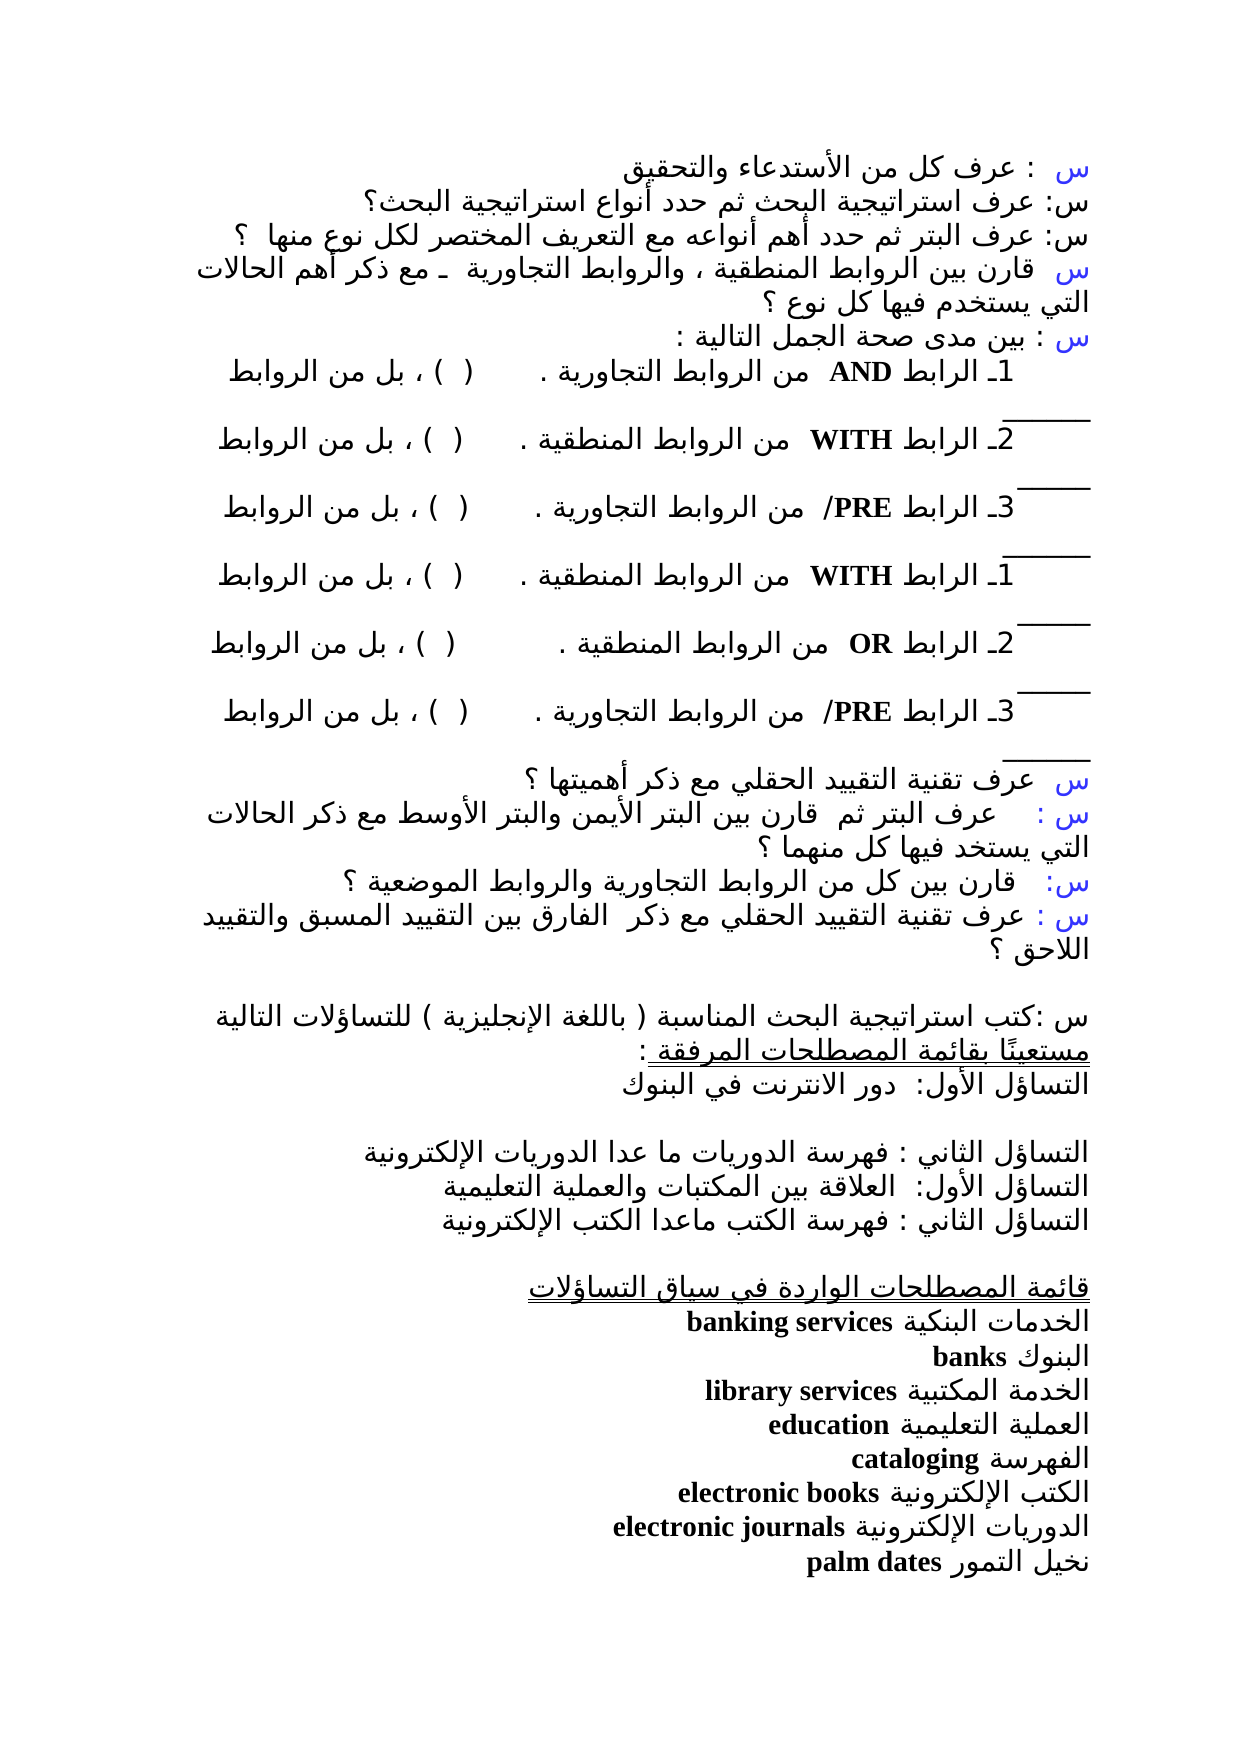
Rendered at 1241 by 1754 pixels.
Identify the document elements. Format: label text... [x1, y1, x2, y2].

text س :كتب استراتيجية البحث المناسبة ( باللغة الإنجليزية ) للتساؤلات التالية مستعينًا بقائمة المصطلحات المرفقة : [150, 1000, 1090, 1068]
text الفهرسة cataloging [150, 1441, 1090, 1475]
text العملية التعليمية education [150, 1407, 1090, 1441]
title س: قارن بين كل من الروابط التجاورية والروابط الموضعية ؟ [150, 864, 1090, 898]
text 2ـ الرابط WITH من الروابط المنطقية . ( ) ، بل من الروابط _____ [150, 422, 1090, 490]
title س: عرف استراتيجية البحث ثم حدد أنواع استراتيجية البحث؟ [150, 184, 1090, 218]
text قائمة المصطلحات الواردة في سياق التساؤلات [150, 1271, 1090, 1304]
text 1ـ الرابط WITH من الروابط المنطقية . ( ) ، بل من الروابط _____ [150, 558, 1090, 626]
text 2ـ الرابط OR من الروابط المنطقية . ( ) ، بل من الروابط _____ [150, 626, 1090, 694]
text نخيل التمور palm dates [150, 1544, 1090, 1578]
text الخدمات البنكية banking services [150, 1304, 1090, 1339]
text س عرف تقنية التقييد الحقلي مع ذكر أهميتها ؟ [150, 762, 1090, 796]
text التساؤل الثاني : فهرسة الدوريات ما عدا الدوريات الإلكترونية [150, 1135, 1090, 1169]
text التساؤل الثاني : فهرسة الكتب ماعدا الكتب الإلكترونية [150, 1203, 1090, 1237]
text س : بين مدى صحة الجمل التالية : [150, 320, 1090, 354]
text الخدمة المكتبية library services [150, 1373, 1090, 1407]
text 3ـ الرابط PRE/ من الروابط التجاورية . ( ) ، بل من الروابط ______ [150, 490, 1090, 558]
title س: عرف البتر ثم حدد أهم أنواعه مع التعريف المختصر لكل نوع منها ؟ [150, 218, 1090, 252]
text البنوك banks [150, 1339, 1090, 1373]
text التساؤل الأول: دور الانترنت في البنوك [150, 1068, 1090, 1102]
text س : عرف تقنية التقييد الحقلي مع ذكر الفارق بين التقييد المسبق والتقييد اللاحق ؟ [150, 898, 1090, 966]
text التساؤل الأول: العلاقة بين المكتبات والعملية التعليمية [150, 1169, 1090, 1203]
text الدوريات الإلكترونية electronic journals [150, 1509, 1090, 1544]
text 1ـ الرابط AND من الروابط التجاورية . ( ) ، بل من الروابط ______ [150, 354, 1090, 422]
title س قارن بين الروابط المنطقية ، والروابط التجاورية ـ مع ذكر أهم الحالات التي يستخدم فيها كل نوع ؟ [150, 252, 1090, 320]
text الكتب الإلكترونية electronic books [150, 1475, 1090, 1509]
title س : عرف كل من الأستدعاء والتحقيق [150, 150, 1090, 184]
text س : عرف البتر ثم قارن بين البتر الأيمن والبتر الأوسط مع ذكر الحالات التي يستخد فيها كل منهما ؟ [150, 796, 1090, 864]
text 3ـ الرابط PRE/ من الروابط التجاورية . ( ) ، بل من الروابط ______ [150, 694, 1090, 762]
